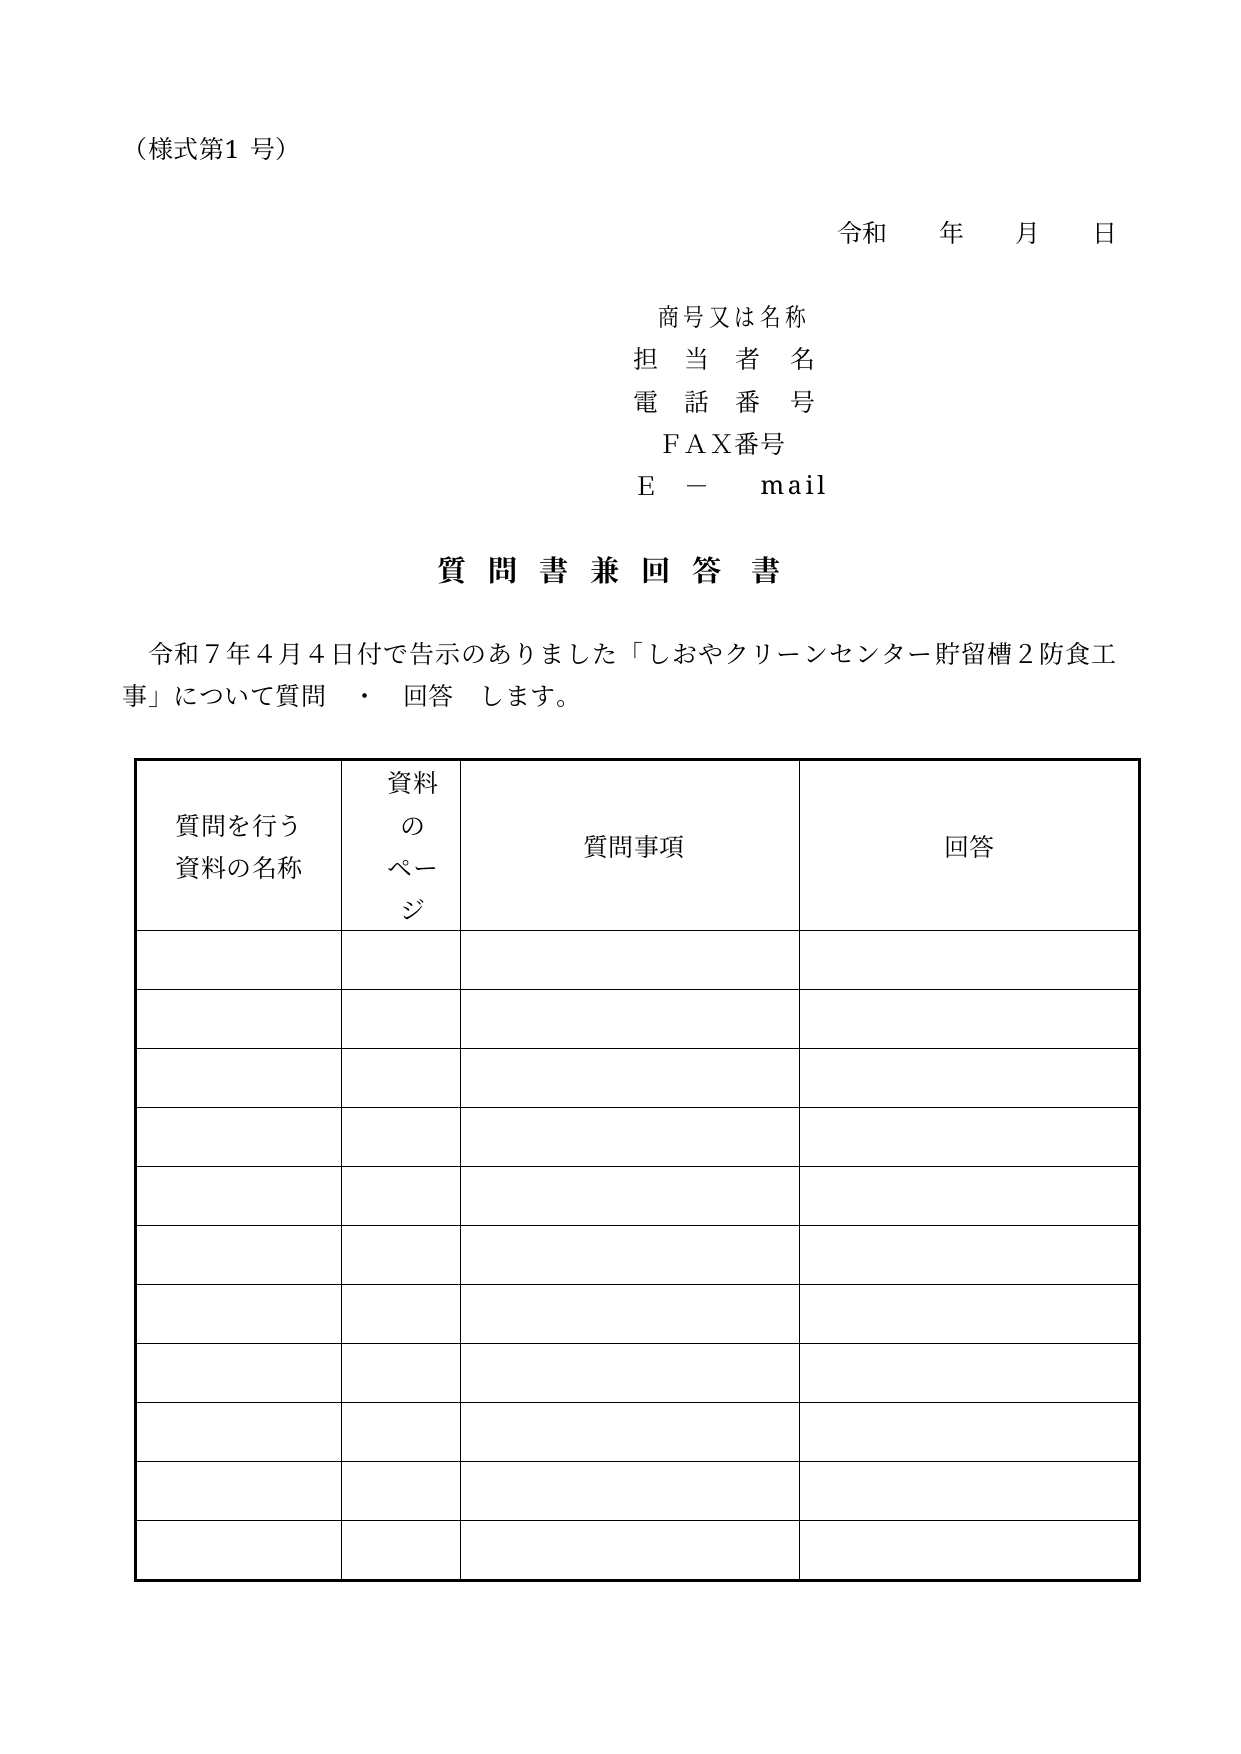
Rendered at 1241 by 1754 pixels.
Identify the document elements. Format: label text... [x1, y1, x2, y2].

table_cell [461, 1521, 799, 1579]
table_cell [342, 1462, 460, 1520]
table_cell [137, 931, 341, 988]
text （様式第1号） [122, 127, 1118, 169]
table_header 質問を行う 資料の名称 [137, 761, 341, 929]
table_cell [342, 1403, 460, 1461]
table_cell [800, 1344, 1138, 1402]
text 質問書兼回答書 [122, 548, 1118, 590]
text Ｅ－mail [122, 463, 1118, 506]
text 商号又は名称 [122, 295, 993, 337]
table_cell [461, 1462, 799, 1520]
table_cell [137, 1462, 341, 1520]
table_cell [137, 1108, 341, 1166]
table_cell [461, 1108, 799, 1166]
table_cell [137, 1285, 341, 1343]
table_cell [137, 1167, 341, 1225]
text 電話番号 [122, 379, 1118, 421]
text 担当者名 [122, 337, 984, 379]
table_cell [342, 1108, 460, 1166]
table_header 資料のページ [342, 761, 460, 929]
table_cell [137, 990, 341, 1048]
text 令和 年 月 日 [122, 211, 1118, 253]
table_cell [461, 1285, 799, 1343]
table_cell [342, 1226, 460, 1284]
table_cell [800, 1403, 1138, 1461]
table_cell [461, 990, 799, 1048]
table_cell [342, 1285, 460, 1343]
table_cell [342, 931, 460, 988]
table_cell [342, 1521, 460, 1579]
text 令和７年４月４日付で告示のありました「しおやクリーンセンター貯留槽２防食工事」について質問 ・ 回答 します。 [122, 632, 1118, 716]
table_cell [461, 1167, 799, 1225]
table_cell [800, 931, 1138, 988]
table_cell [137, 1521, 341, 1579]
table_cell [800, 1462, 1138, 1520]
table_cell [800, 1285, 1138, 1343]
text ＦＡＸ番号 [122, 421, 1118, 463]
table_cell [137, 1049, 341, 1107]
table_cell [137, 1403, 341, 1461]
table_cell [800, 1521, 1138, 1579]
table_cell [461, 1344, 799, 1402]
table_cell [342, 1167, 460, 1225]
table_header 質問事項 [461, 761, 799, 929]
table_cell [461, 1049, 799, 1107]
table_cell [461, 931, 799, 988]
table_cell [800, 1049, 1138, 1107]
table_cell [342, 1049, 460, 1107]
table_cell [800, 990, 1138, 1048]
table_cell [342, 1344, 460, 1402]
table_cell [800, 1167, 1138, 1225]
table_header 回答 [800, 761, 1138, 929]
table_cell [800, 1226, 1138, 1284]
table_cell [137, 1226, 341, 1284]
table_cell [342, 990, 460, 1048]
table_cell [461, 1403, 799, 1461]
table_cell [137, 1344, 341, 1402]
table_cell [800, 1108, 1138, 1166]
table_cell [461, 1226, 799, 1284]
